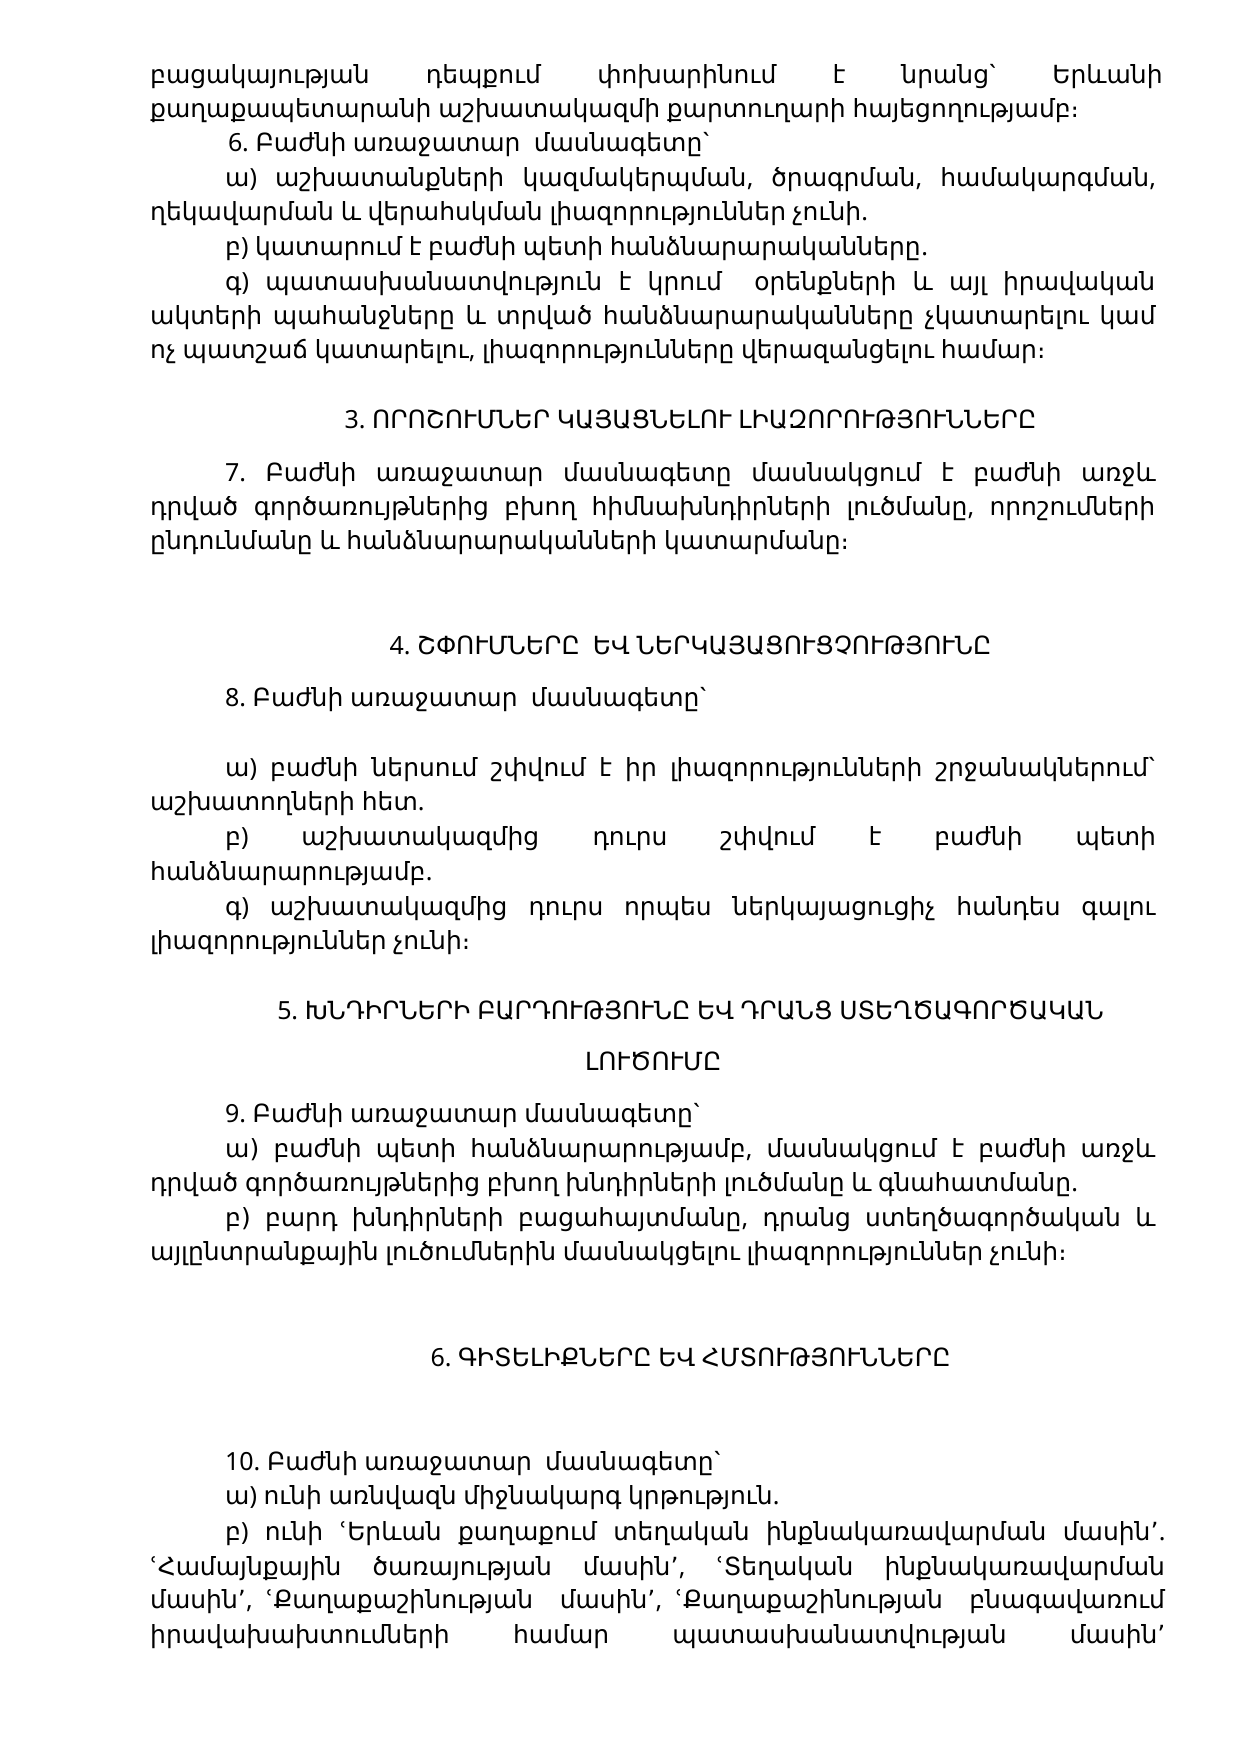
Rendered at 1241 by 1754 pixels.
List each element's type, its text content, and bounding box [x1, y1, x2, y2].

text 5. ԽՆԴԻՐՆԵՐԻ ԲԱՐԴՈՒԹՅՈՒՆԸ ԵՎ ԴՐԱՆՑ ՍՏԵՂԾԱԳՈՐԾԱԿԱՆ ԼՈՒԾՈՒՄԸ [150, 992, 1156, 1078]
text 3. ՈՐՈՇՈՒՄՆԵՐ ԿԱՅԱՑՆԵԼՈՒ ԼԻԱԶՈՐՈՒԹՅՈՒՆՆԵՐԸ [150, 402, 1156, 436]
text 9. Բաժնի առաջատար մասնագետը` [150, 1096, 1156, 1130]
text 6. Բաժնի առաջատար մասնագետը` [150, 124, 1163, 158]
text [150, 1514, 1165, 1650]
text գ) պատասխանատվություն է կրում օրենքների և այլ իրավական ակտերի պահանջները և տրված հանձնարարականները չկատարելու կամ ոչ պատշաճ կատարելու, լիազորությունները վերազանցելու համար։ [150, 264, 1156, 366]
text 6. ԳԻՏԵԼԻՔՆԵՐԸ ԵՎ ՀՄՏՈՒԹՅՈՒՆՆԵՐԸ [150, 1339, 1156, 1373]
text գ) աշխատակազմից դուրս որպես ներկայացուցիչ հանդես գալու լիազորություններ չունի։ [150, 888, 1156, 956]
text բ) բարդ խնդիրների բացահայտմանը, դրանց ստեղծագործական և այլընտրանքային լուծումներին մասնակցելու լիազորություններ չունի։ [150, 1200, 1156, 1268]
text բ) կատարում է բաժնի պետի հանձնարարականները. [150, 229, 1156, 263]
text ա) բաժնի պետի հանձնարարությամբ, մասնակցում է բաժնի առջև դրված գործառույթներից բխող խնդիրների լուծմանը և գնահատմանը. [150, 1131, 1156, 1199]
text 10. Բաժնի առաջատար մասնագետը` [150, 1443, 1156, 1477]
text ա) ունի առնվազն միջնակարգ կրթություն. [150, 1477, 1165, 1512]
text ա) բաժնի ներսում շփվում է իր լիազորությունների շրջանակներում` աշխատողների հետ. [150, 750, 1156, 818]
text 8. Բաժնի առաջատար մասնագետը` [150, 680, 1156, 714]
text ա) աշխատանքների կազմակերպման, ծրագրման, համակարգման, ղեկավարման և վերահսկման լիազորություններ չունի. [150, 159, 1156, 228]
text բ) աշխատակազմից դուրս շփվում է բաժնի պետի հանձնարարությամբ. [150, 819, 1156, 887]
text 4. ՇՓՈՒՄՆԵՐԸ ԵՎ ՆԵՐԿԱՅԱՑՈՒՑՉՈՒԹՅՈՒՆԸ [150, 628, 1156, 662]
text 7. Բաժնի առաջատար մասնագետը մասնակցում է բաժնի առջև դրված գործառույթներից բխող հիմնախնդիրների լուծմանը, որոշումների ընդունմանը և հանձնարարականների կատարմանը։ [150, 454, 1156, 556]
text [150, 56, 1163, 124]
